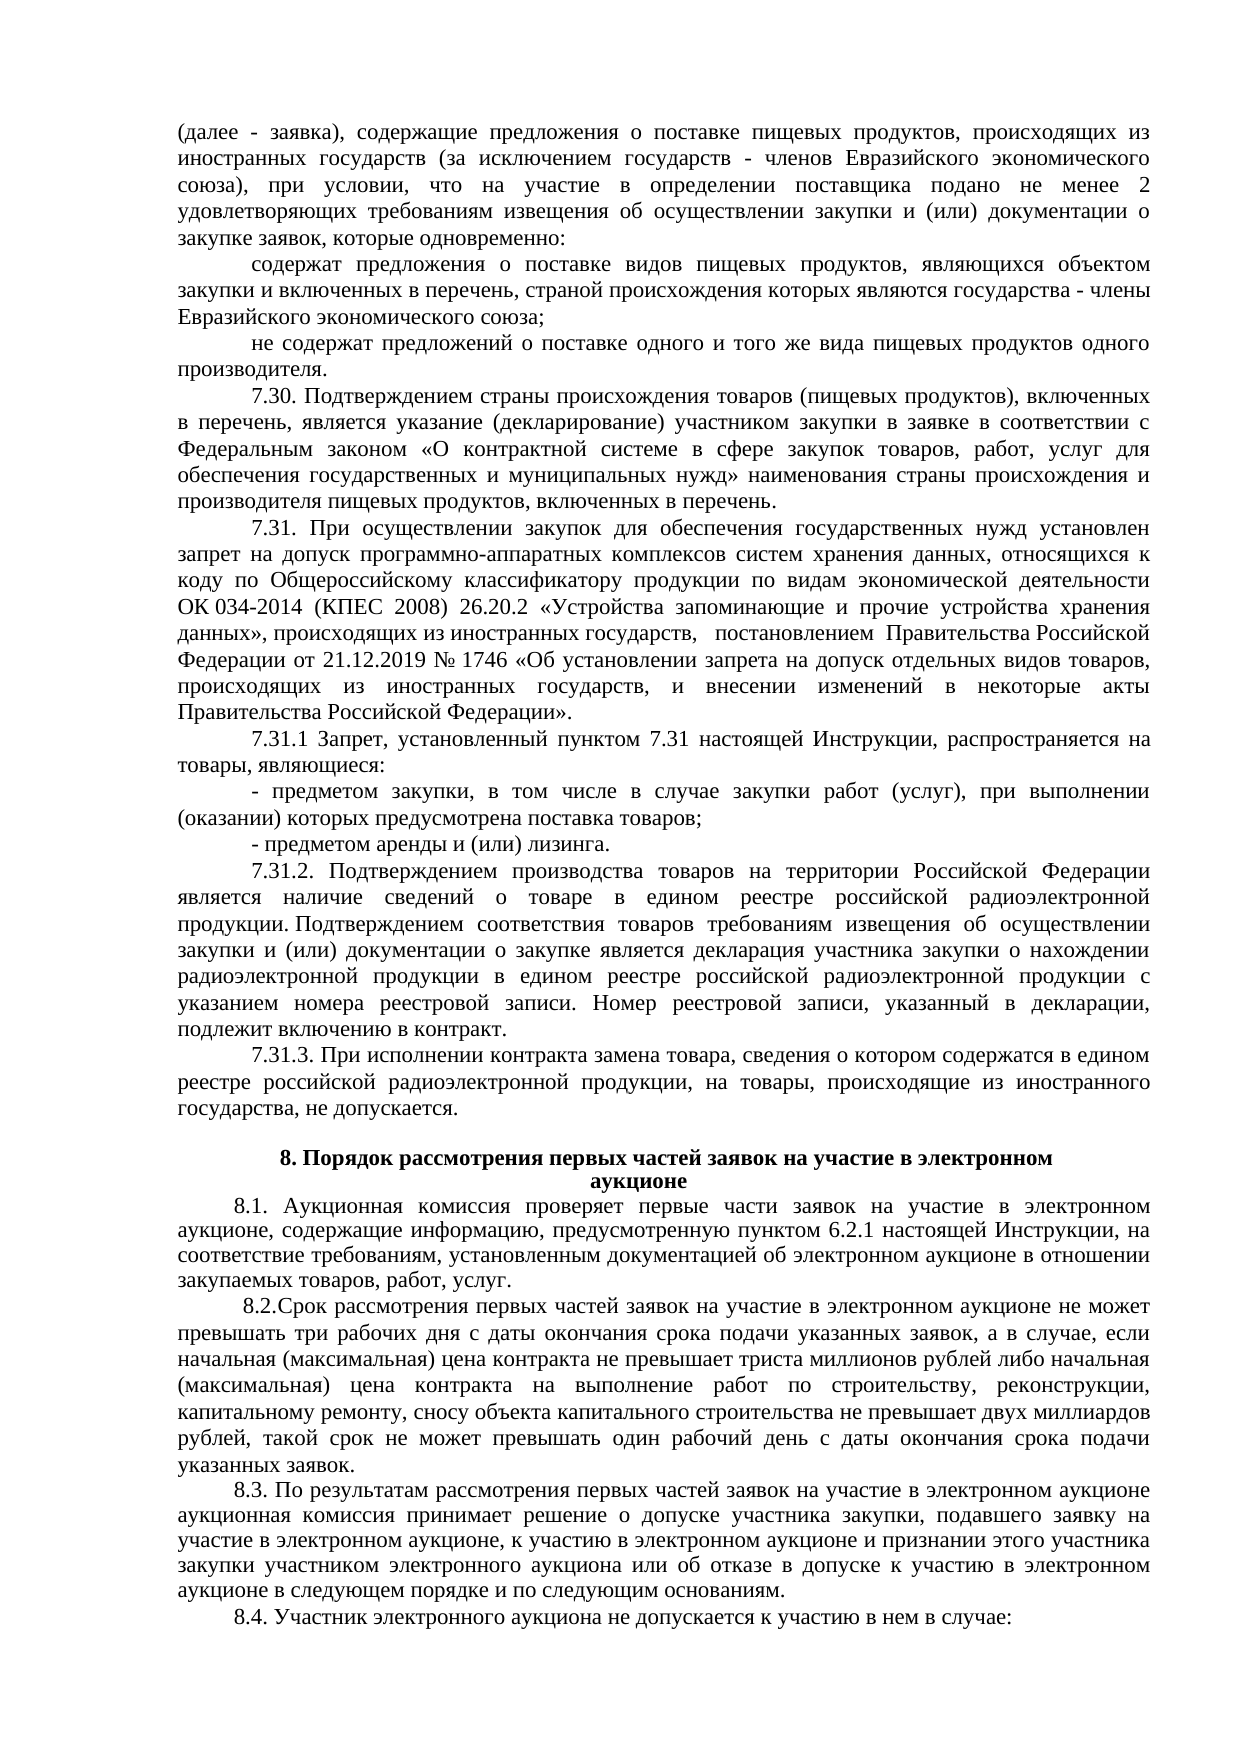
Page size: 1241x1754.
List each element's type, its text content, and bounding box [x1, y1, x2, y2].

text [177, 118, 1152, 250]
text содержат предложения о поставке видов пищевых продуктов, являющихся объектом закупки и включенных в перечень, страной происхождения которых являются государства - члены Евразийского экономического союза; [177, 250, 1152, 329]
text 7.31.2. Подтверждением производства товаров на территории Российской Федерации является наличие сведений о товаре в едином реестре российской радиоэлектронной продукции. Подтверждением соответствия товаров требованиям извещения об осуществлении закупки и (или) документации о закупке является декларация участника закупки о нахождении радиоэлектронной продукции в едином реестре российской радиоэлектронной продукции с указанием номера реестровой записи. Номер реестровой записи, указанный в декларации, подлежит включению в контракт. [177, 857, 1152, 1041]
text 8.1. Аукционная комиссия проверяет первые части заявок на участие в электронном аукционе, содержащие информацию, предусмотренную пунктом 6.2.1 настоящей Инструкции, на соответствие требованиям, установленным документацией об электронном аукционе в отношении закупаемых товаров, работ, услуг. [177, 1193, 1152, 1292]
text 8. Порядок рассмотрения первых частей заявок на участие в электронном аукционе [177, 1147, 1099, 1193]
text - предметом аренды и (или) лизинга. [177, 830, 1152, 857]
text 7.30. Подтверждением страны происхождения товаров (пищевых продуктов), включенных в перечень, является указание (декларирование) участником закупки в заявке в соответствии с Федеральным законом «О контрактной системе в сфере закупок товаров, работ, услуг для обеспечения государственных и муниципальных нужд» наименования страны происхождения и производителя пищевых продуктов, включенных в перечень. [177, 382, 1152, 514]
text не содержат предложений о поставке одного и того же вида пищевых продуктов одного производителя. [177, 329, 1152, 382]
text 7.31.1 Запрет, установленный пунктом 7.31 настоящей Инструкции, распространяется на товары, являющиеся: [177, 725, 1152, 777]
text 8.2.Срок рассмотрения первых частей заявок на участие в электронном аукционе не может превышать три рабочих дня с даты окончания срока подачи указанных заявок, а в случае, если начальная (максимальная) цена контракта не превышает триста миллионов рублей либо начальная (максимальная) цена контракта на выполнение работ по строительству, реконструкции, капитальному ремонту, сносу объекта капитального строительства не превышает двух миллиардов рублей, такой срок не может превышать один рабочий день с даты окончания срока подачи указанных заявок. [177, 1292, 1152, 1477]
text 8.4. Участник электронного аукциона не допускается к участию в нем в случае: [233, 1603, 1152, 1629]
text 7.31. При осуществлении закупок для обеспечения государственных нужд установлен запрет на допуск программно-аппаратных комплексов систем хранения данных, относящихся к коду по Общероссийскому классификатору продукции по видам экономической деятельности ОК 034-2014 (КПЕС 2008) 26.20.2 «Устройства запоминающие и прочие устройства хранения данных», происходящих из иностранных государств, постановлением Правительства Российской Федерации от 21.12.2019 № 1746 «Об установлении запрета на допуск отдельных видов товаров, происходящих из иностранных государств, и внесении изменений в некоторые акты Правительства Российской Федерации». [177, 514, 1152, 725]
text 8.3. По результатам рассмотрения первых частей заявок на участие в электронном аукционе аукционная комиссия принимает решение о допуске участника закупки, подавшего заявку на участие в электронном аукционе, к участию в электронном аукционе и признании этого участника закупки участником электронного аукциона или об отказе в допуске к участию в электронном аукционе в следующем порядке и по следующим основаниям. [177, 1477, 1152, 1602]
text - предметом закупки, в том числе в случае закупки работ (услуг), при выполнении (оказании) которых предусмотрена поставка товаров; [177, 778, 1152, 830]
text 7.31.3. При исполнении контракта замена товара, сведения о котором содержатся в едином реестре российской радиоэлектронной продукции, на товары, происходящие из иностранного государства, не допускается. [177, 1041, 1152, 1121]
